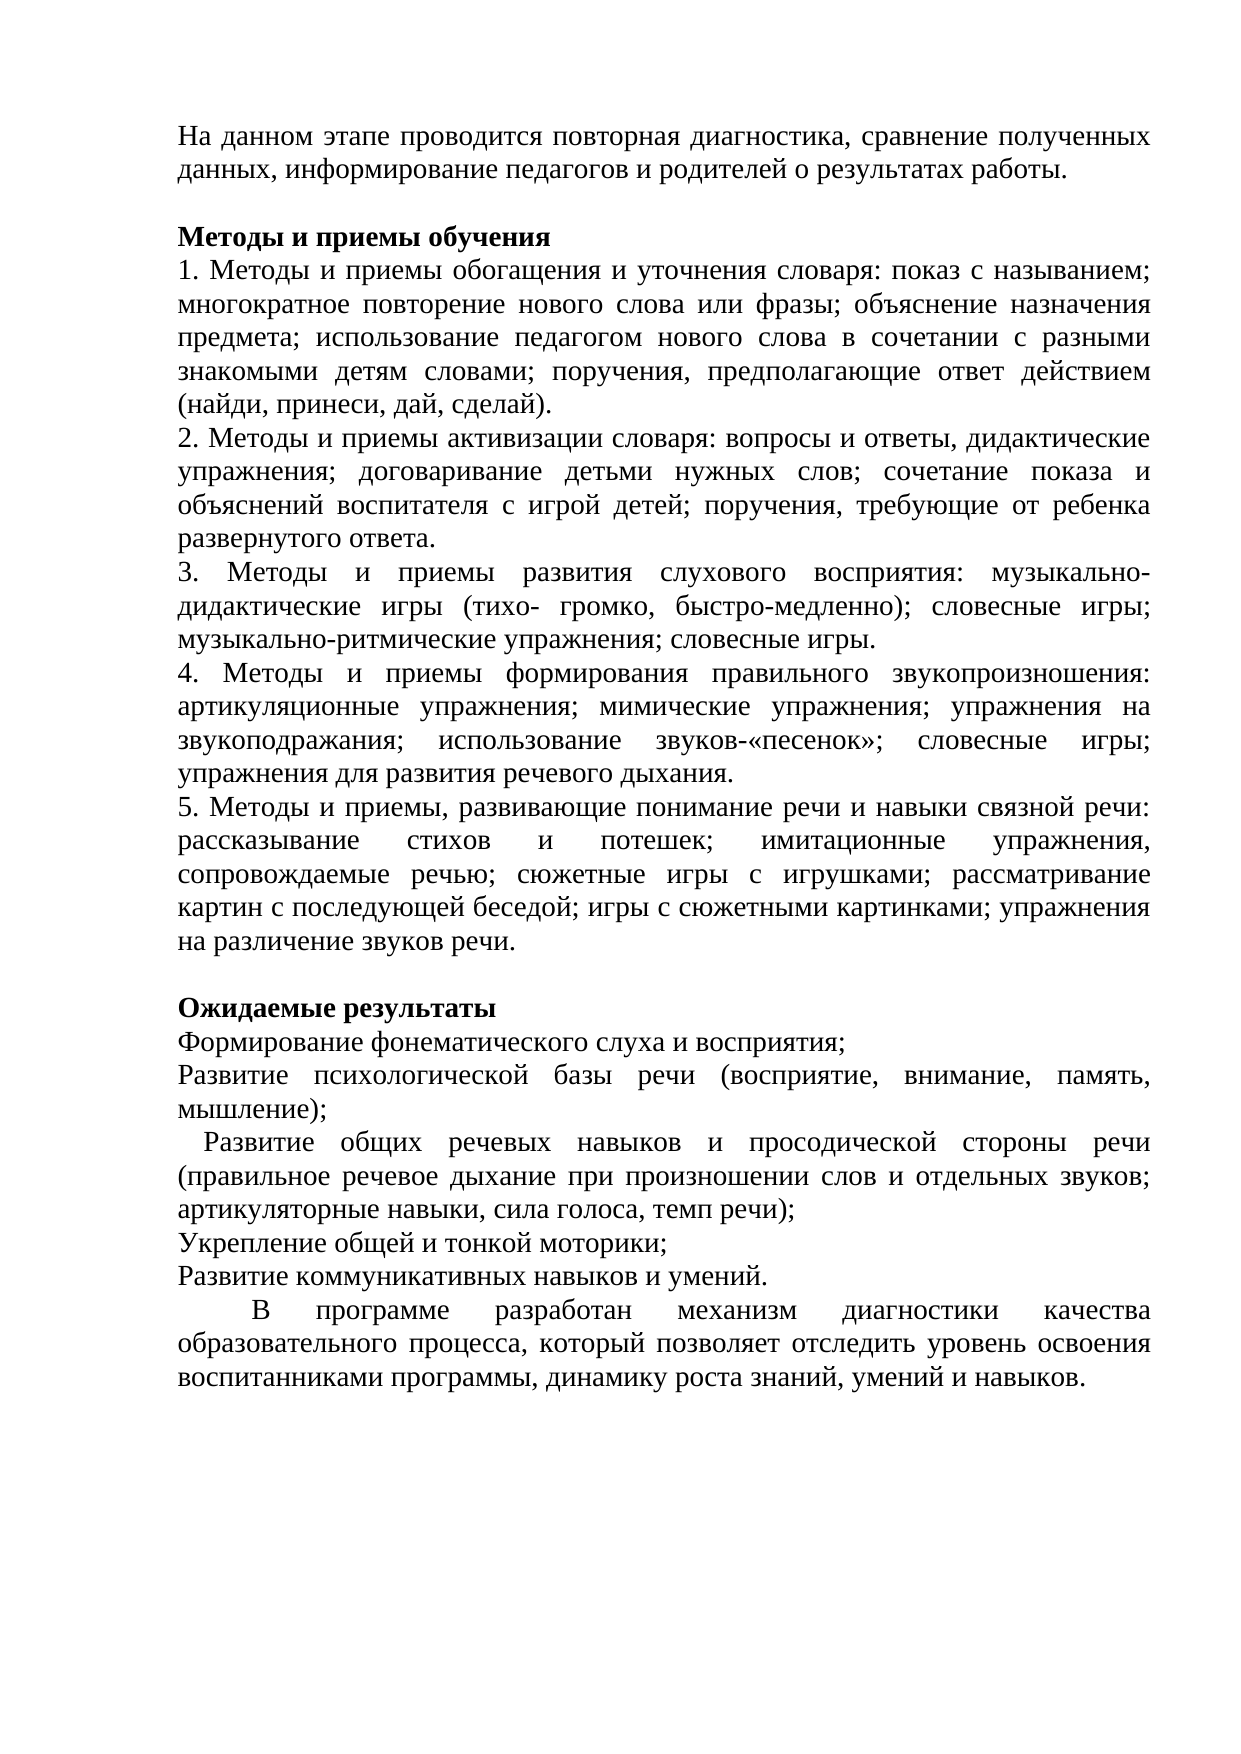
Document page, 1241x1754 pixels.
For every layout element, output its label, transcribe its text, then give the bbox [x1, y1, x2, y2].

text На данном этапе проводится повторная диагностика, сравнение полученных данных, информирование педагогов и родителей о результатах работы. [177, 118, 1152, 185]
text Развитие общих речевых навыков и просодической стороны речи (правильное речевое дыхание при произношении слов и отдельных звуков; артикуляторные навыки, сила голоса, темп речи); [177, 1124, 1152, 1225]
text В программе разработан механизм диагностики качества образовательного процесса, который позволяет отследить уровень освоения воспитанниками программы, динамику роста знаний, умений и навыков. [177, 1292, 1152, 1393]
text 5. Методы и приемы, развивающие понимание речи и навыки связной речи: рассказывание стихов и потешек; имитационные упражнения, сопровождаемые речью; сюжетные игры с игрушками; рассматривание картин с последующей беседой; игры с сюжетными картинками; упражнения на различение звуков речи. [177, 789, 1152, 957]
text Формирование фонематического слуха и восприятия; [177, 1024, 1152, 1057]
text Методы и приемы обучения [177, 219, 1152, 252]
text Ожидаемые результаты [177, 990, 1152, 1024]
text 3. Методы и приемы развития слухового восприятия: музыкально-дидактические игры (тихо- громко, быстро-медленно); словесные игры; музыкально-ритмические упражнения; словесные игры. [177, 554, 1152, 655]
text 4. Методы и приемы формирования правильного звукопроизношения: артикуляционные упражнения; мимические упражнения; упражнения на звукоподражания; использование звуков-«песенок»; словесные игры; упражнения для развития речевого дыхания. [177, 655, 1152, 789]
text Укрепление общей и тонкой моторики; [177, 1225, 1152, 1258]
text Развитие психологической базы речи (восприятие, внимание, память, мышление); [177, 1057, 1152, 1124]
text Развитие коммуникативных навыков и умений. [177, 1258, 1152, 1292]
text 1. Методы и приемы обогащения и уточнения словаря: показ с называнием; многократное повторение нового слова или фразы; объяснение назначения предмета; использование педагогом нового слова в сочетании с разными знакомыми детям словами; поручения, предполагающие ответ действием (найди, принеси, дай, сделай). [177, 252, 1152, 420]
text 2. Методы и приемы активизации словаря: вопросы и ответы, дидактические упражнения; договаривание детьми нужных слов; сочетание показа и объяснений воспитателя с игрой детей; поручения, требующие от ребенка развернутого ответа. [177, 420, 1152, 554]
